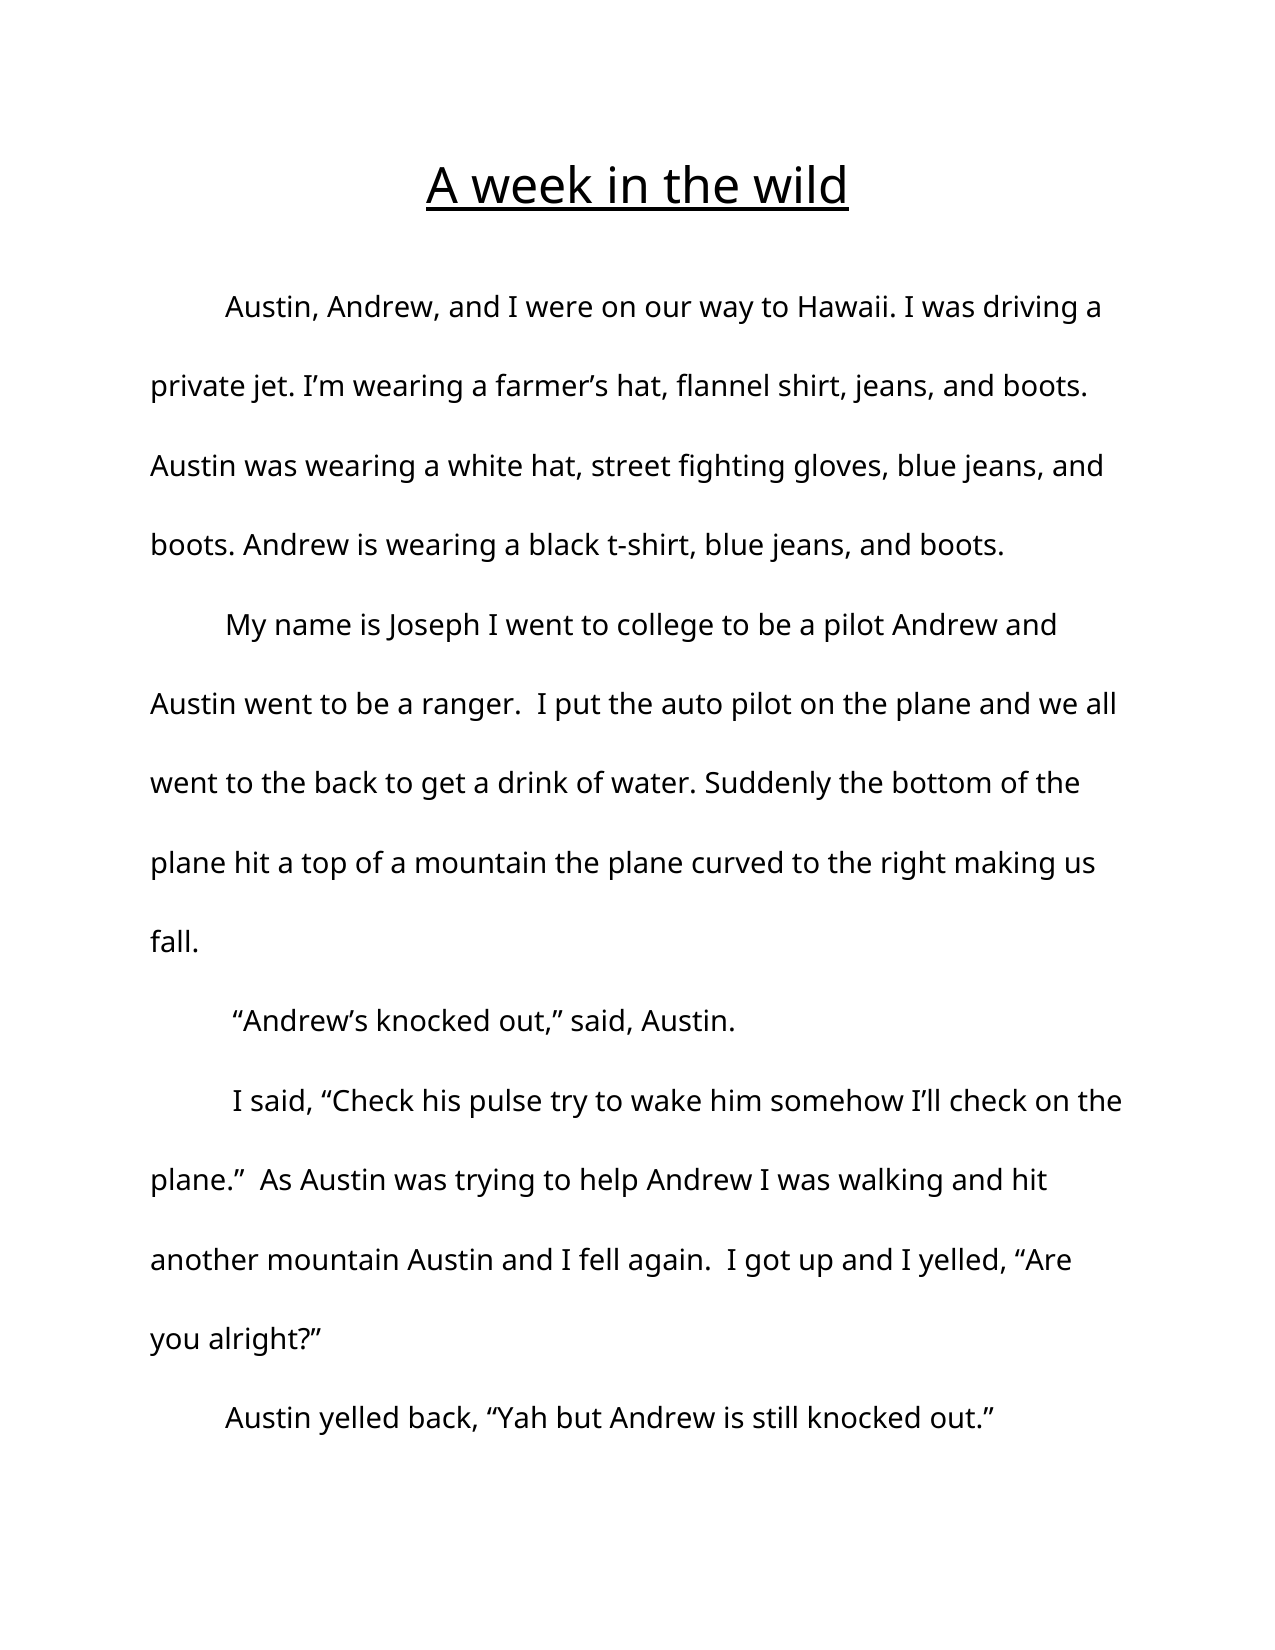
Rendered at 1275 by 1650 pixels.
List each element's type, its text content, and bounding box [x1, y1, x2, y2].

text Austin, Andrew, and I were on our way to Hawaii. I was driving a private jet. I’m wearing a farmer’s hat, flannel shirt, jeans, and boots. Austin was wearing a white hat, street fighting gloves, blue jeans, and boots. Andrew is wearing a black t-shirt, blue jeans, and boots. [150, 286, 1125, 564]
text Austin yelled back, “Yah but Andrew is still knocked out.” [150, 1397, 1125, 1437]
text I said, “Check his pulse try to wake him somehow I’ll check on the plane.” As Austin was trying to help Andrew I was walking and hit another mountain Austin and I fell again. I got up and I yelled, “Are you alright?” [150, 1080, 1125, 1358]
text “Andrew’s knocked out,” said, Austin. [150, 1001, 1125, 1040]
text My name is Joseph I went to college to be a pilot Andrew and Austin went to be a ranger. I put the auto pilot on the plane and we all went to the back to get a drink of water. Suddenly the bottom of the plane hit a top of a mountain the plane curved to the right making us fall. [150, 604, 1125, 961]
text A week in the wild [150, 150, 1125, 218]
